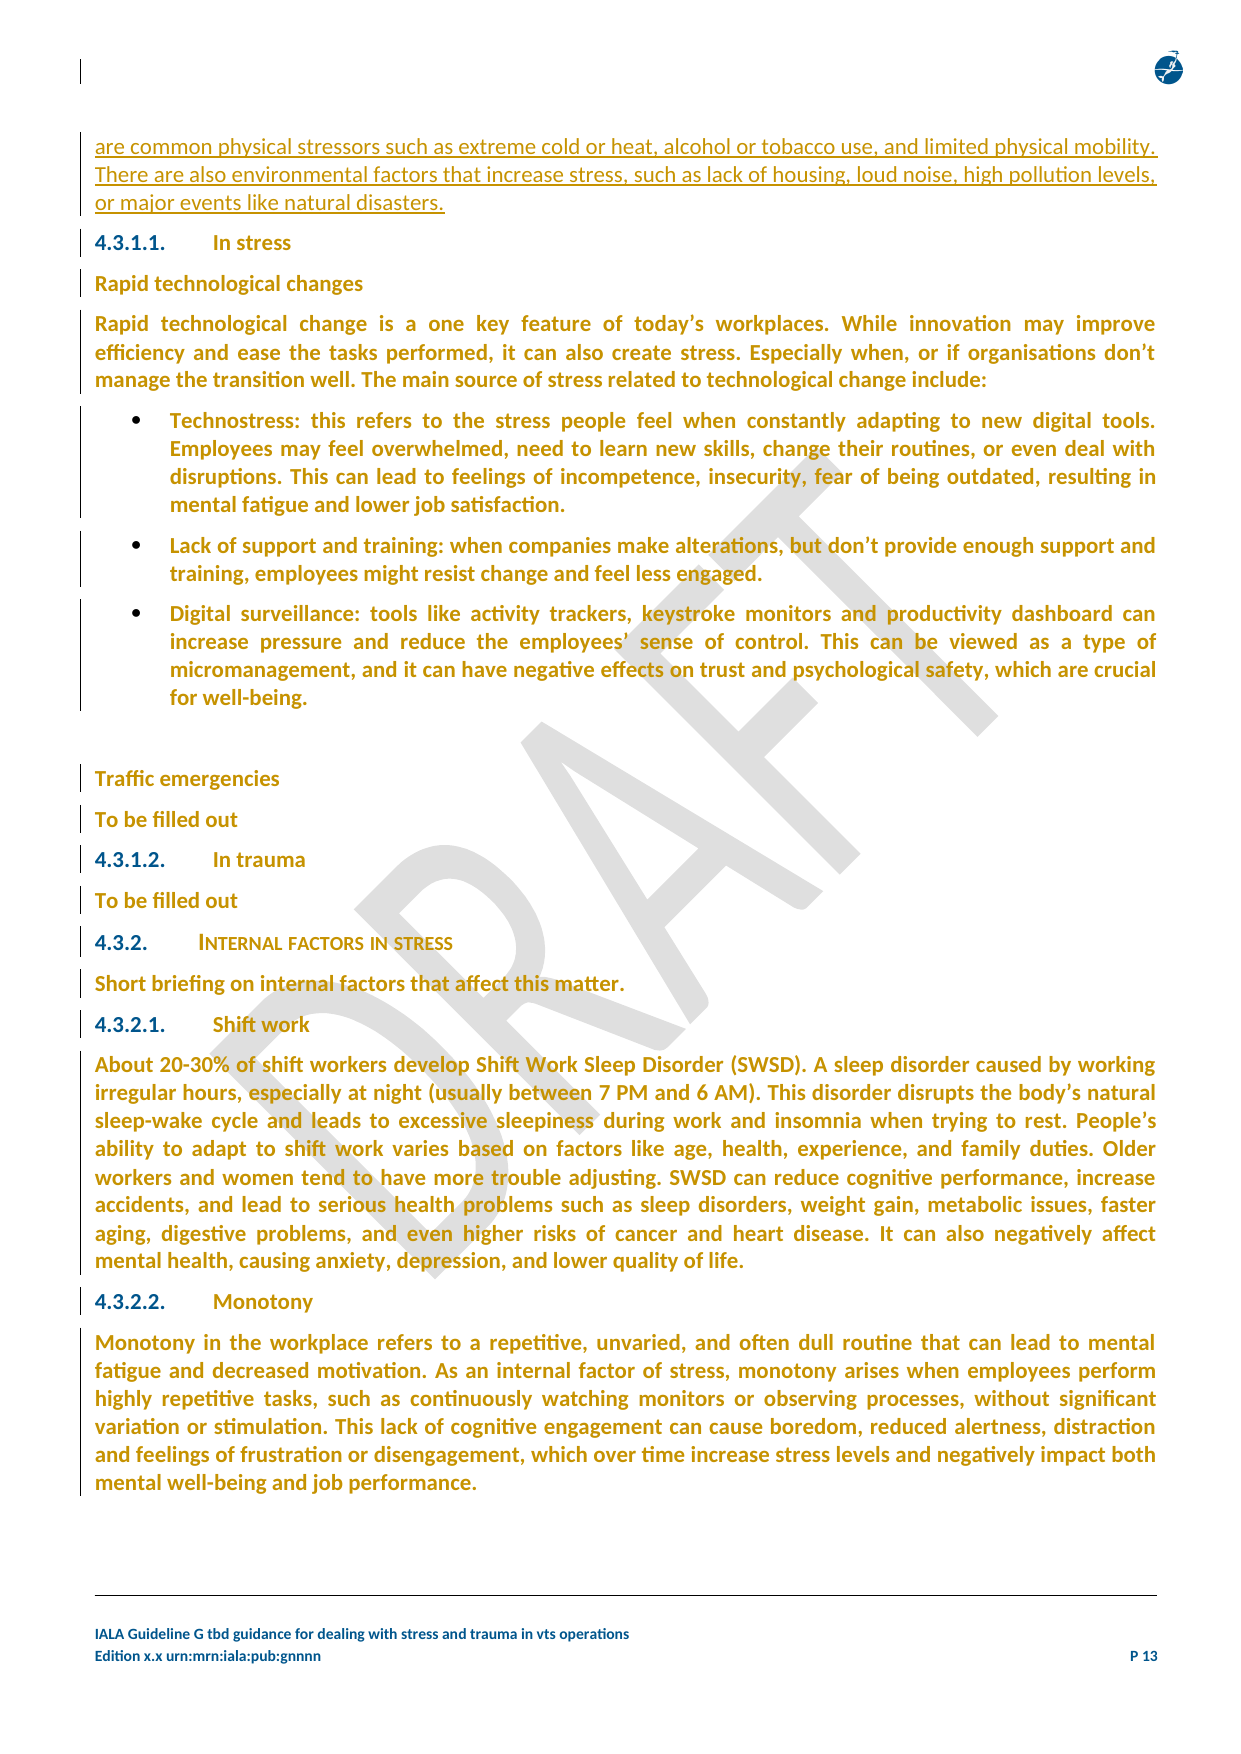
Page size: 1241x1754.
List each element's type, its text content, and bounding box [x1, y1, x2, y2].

text Traffic emergencies [94, 764, 1157, 792]
text Rapid technological change is a one key feature of today’s workplaces. While innovation may improve efficiency and ease the tasks performed, it can also create stress. Especially when, or if organisations don’t manage the transition well. The main source of stress related to technological change include: [94, 309, 1157, 394]
list Lack of support and training: when companies make alterations, but don’t provide enough support and training, employees might resist change and feel less engaged. [132, 531, 1157, 587]
text Short briefing on internal factors that affect this matter. [94, 969, 1157, 997]
text About 20-30% of shift workers develop Shift Work Sleep Disorder (SWSD). A sleep disorder caused by working irregular hours, especially at night (usually between 7 PM and 6 AM). This disorder disrupts the body’s natural sleep-wake cycle and leads to excessive sleepiness during work and insomnia when trying to rest. People’s ability to adapt to shift work varies based on factors like age, health, experience, and family duties. Older workers and women tend to have more trouble adjusting. SWSD can reduce cognitive performance, increase accidents, and lead to serious health problems such as sleep disorders, weight gain, metabolic issues, faster aging, digestive problems, and even higher risks of cancer and heart disease. It can also negatively affect mental health, causing anxiety, depression, and lower quality of life. [94, 1051, 1157, 1275]
list Digital surveillance: tools like activity trackers, keystroke monitors and productivity dashboard can increase pressure and reduce the employees’ sense of control. This can be viewed as a type of micromanagement, and it can have negative effects on trust and psychological safety, which are crucial for well-being. [132, 599, 1157, 711]
list Technostress: this refers to the stress people feel when constantly adapting to new digital tools. Employees may feel overwhelmed, need to learn new skills, change their routines, or even deal with disruptions. This can lead to feelings of incompetence, insecurity, fear of being outdated, resulting in mental fatigue and lower job satisfaction. [132, 406, 1157, 518]
subtitle In trauma [94, 845, 1054, 873]
subtitle Shift work [94, 1010, 1054, 1038]
subtitle Internal factors in stress [94, 926, 1069, 957]
subtitle In stress [94, 228, 1054, 257]
text To be filled out [94, 805, 1157, 833]
text Rapid technological changes [94, 269, 1157, 297]
text Monotony in the workplace refers to a repetitive, unvaried, and often dull routine that can lead to mental fatigue and decreased motivation. As an internal factor of stress, monotony arises when employees perform highly repetitive tasks, such as continuously watching monitors or observing processes, without significant variation or stimulation. This lack of cognitive engagement can cause boredom, reduced alertness, distraction and feelings of frustration or disengagement, which over time increase stress levels and negatively impact both mental well-being and job performance. [94, 1328, 1157, 1496]
picture [1123, 0, 1241, 119]
subtitle Monotony [94, 1287, 1054, 1315]
text To be filled out [94, 886, 1157, 914]
